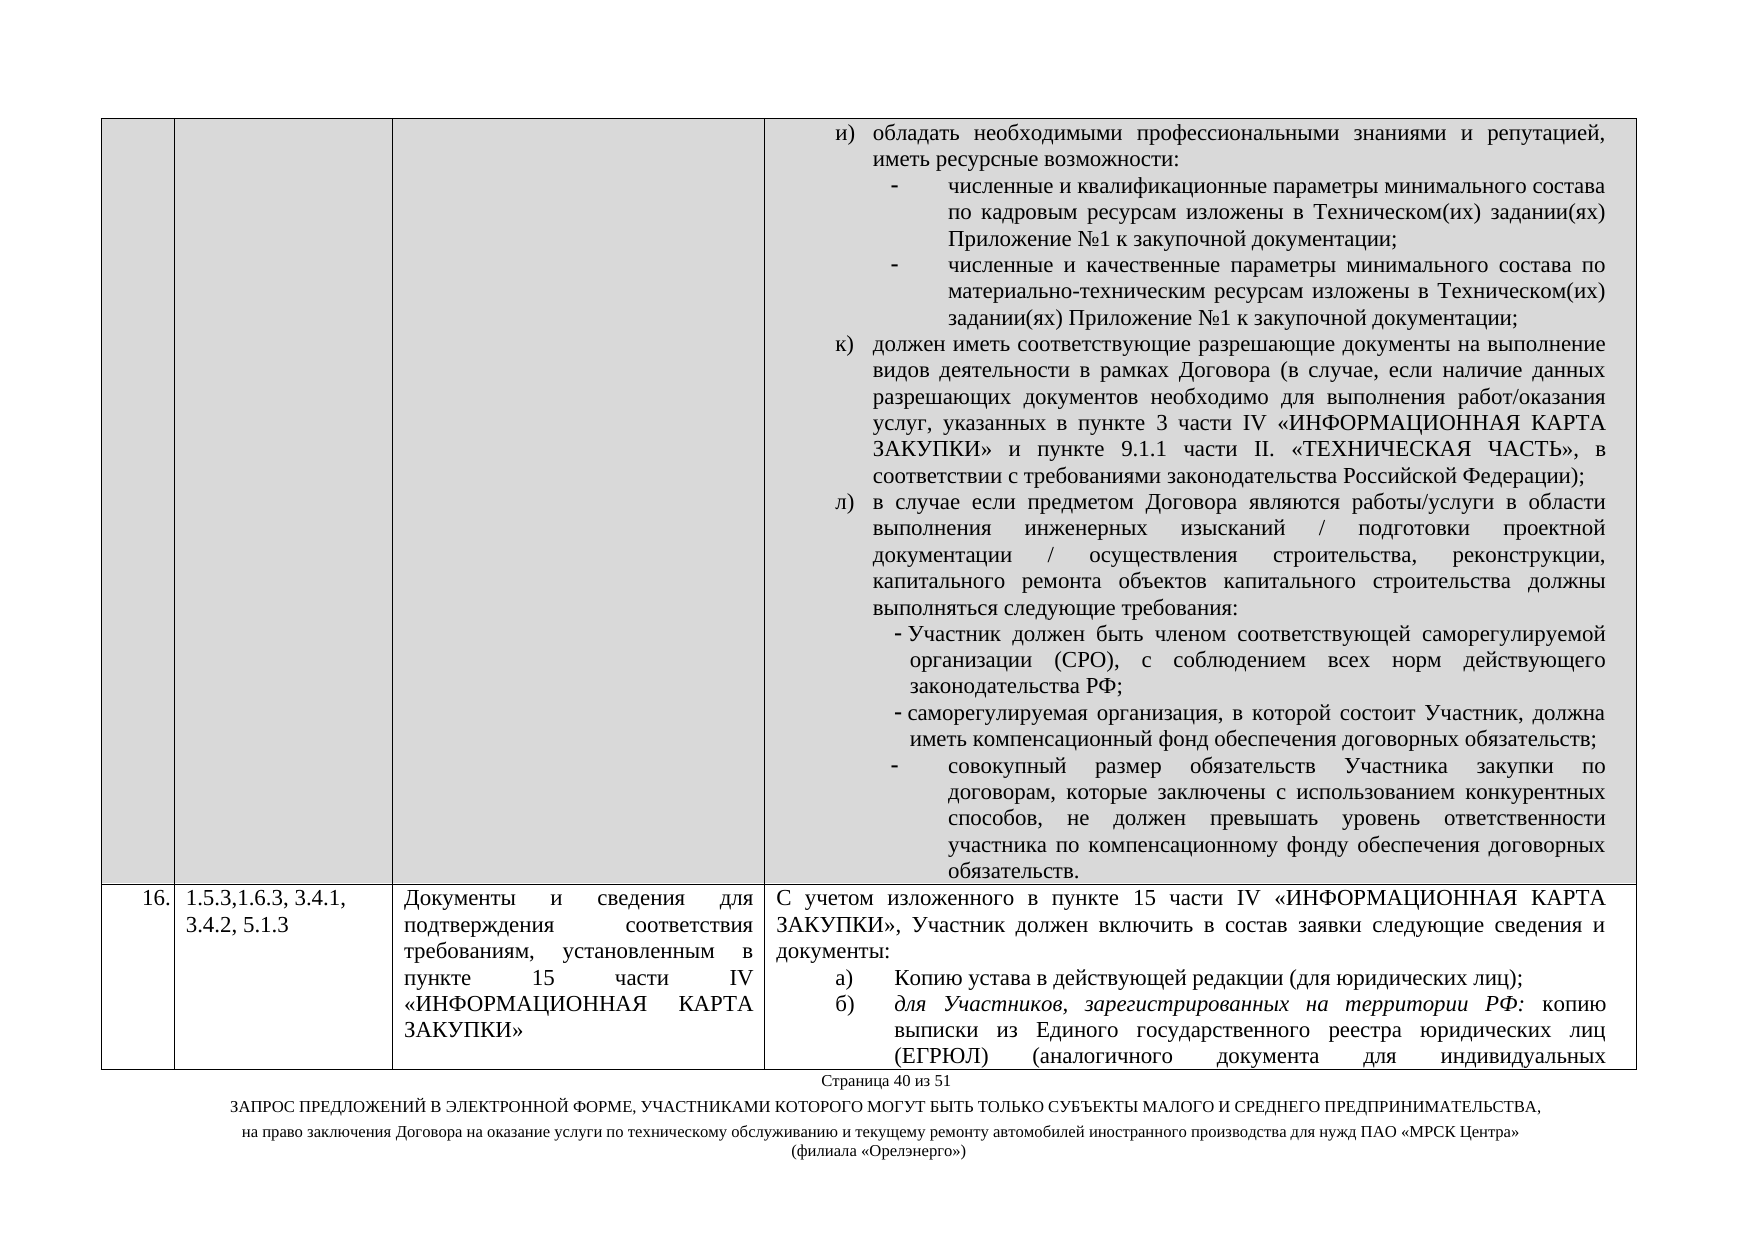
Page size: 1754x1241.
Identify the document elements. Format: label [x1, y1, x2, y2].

table_cell [175, 885, 392, 1069]
table_cell [393, 119, 764, 883]
table_cell [102, 119, 174, 883]
table_cell [102, 885, 174, 1069]
table_cell [175, 119, 392, 883]
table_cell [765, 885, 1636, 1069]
table_cell [393, 885, 764, 1069]
table_cell [765, 119, 1636, 883]
